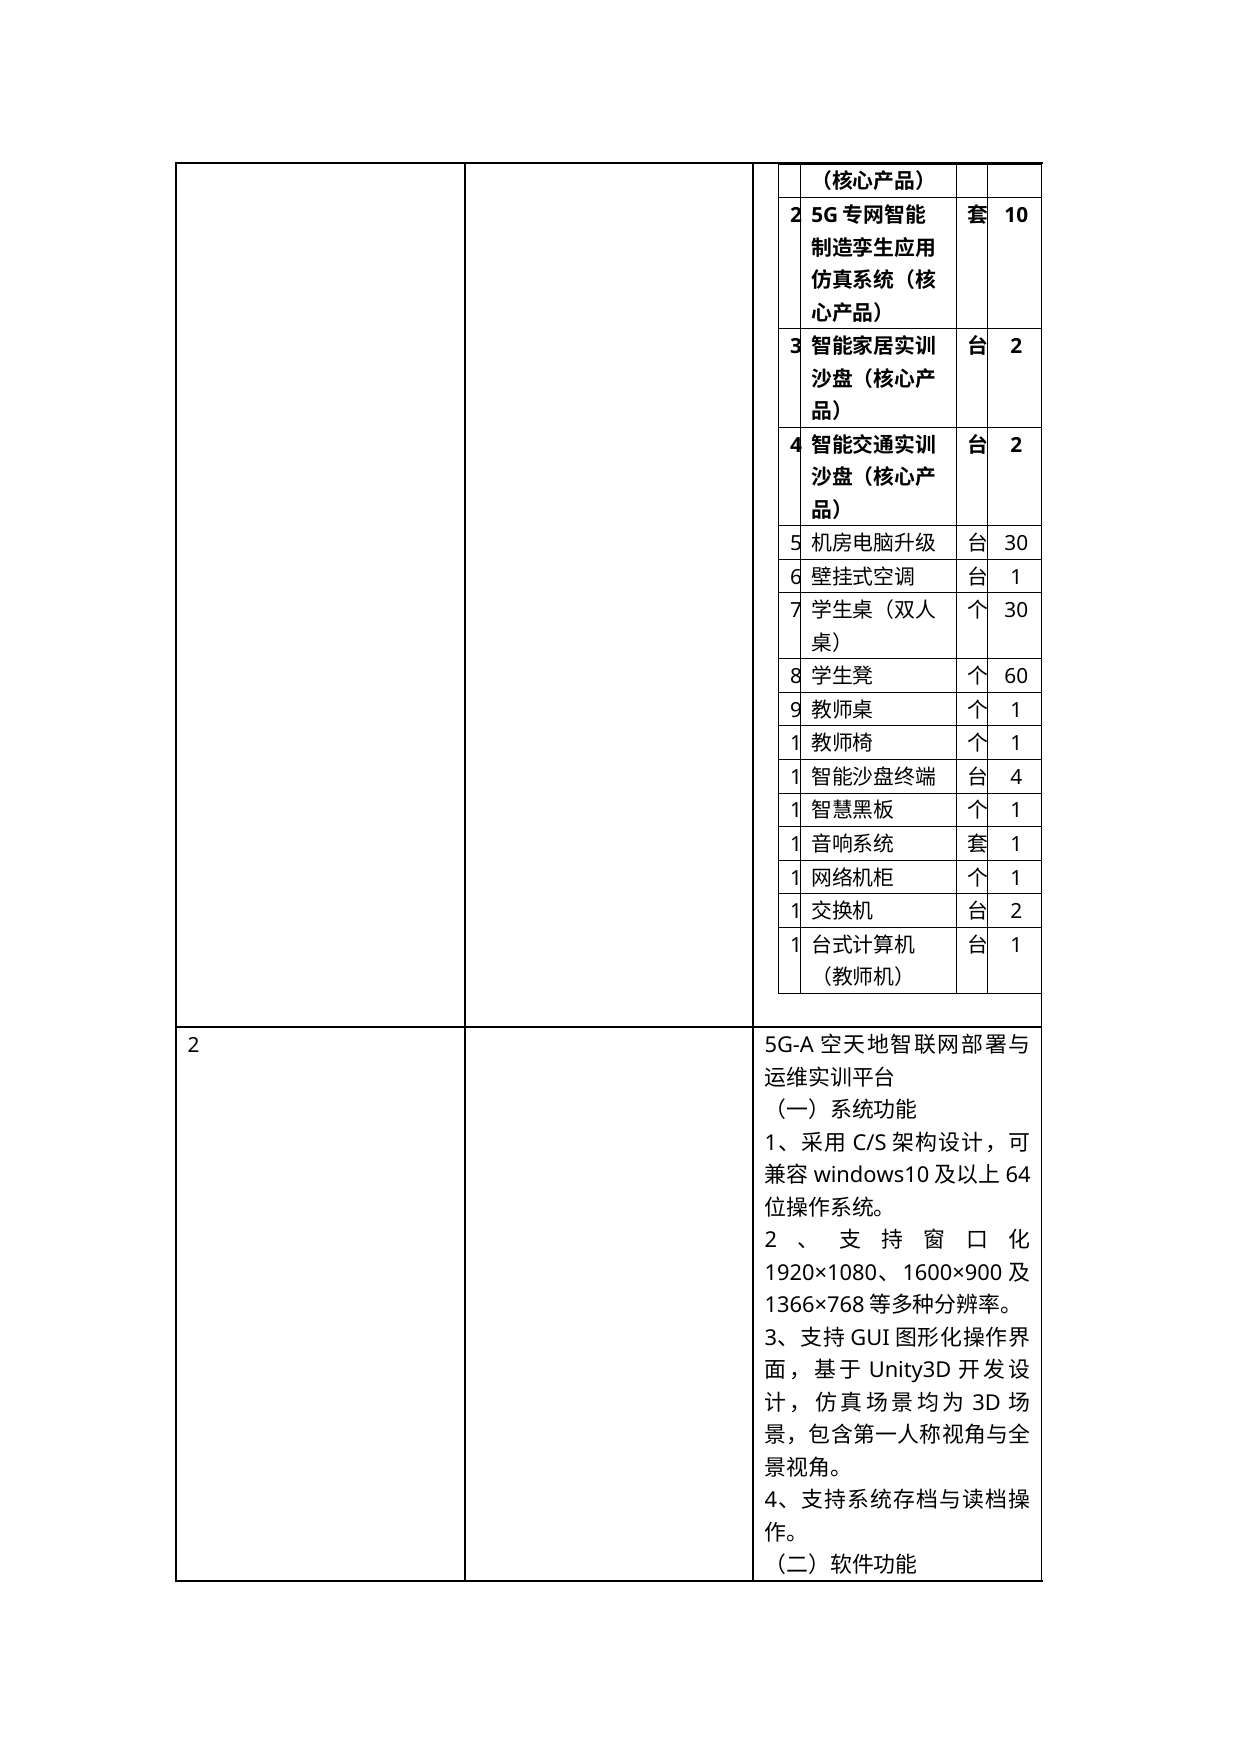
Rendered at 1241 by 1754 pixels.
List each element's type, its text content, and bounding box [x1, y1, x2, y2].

table_cell 1 [177, 164, 464, 1026]
table_cell 2 [177, 1028, 464, 1580]
table_cell [466, 164, 752, 1026]
table_cell [466, 1028, 752, 1580]
table_cell 一、采购内容（核心产品为第1-4项） [754, 164, 1041, 1026]
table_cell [754, 1028, 1041, 1580]
